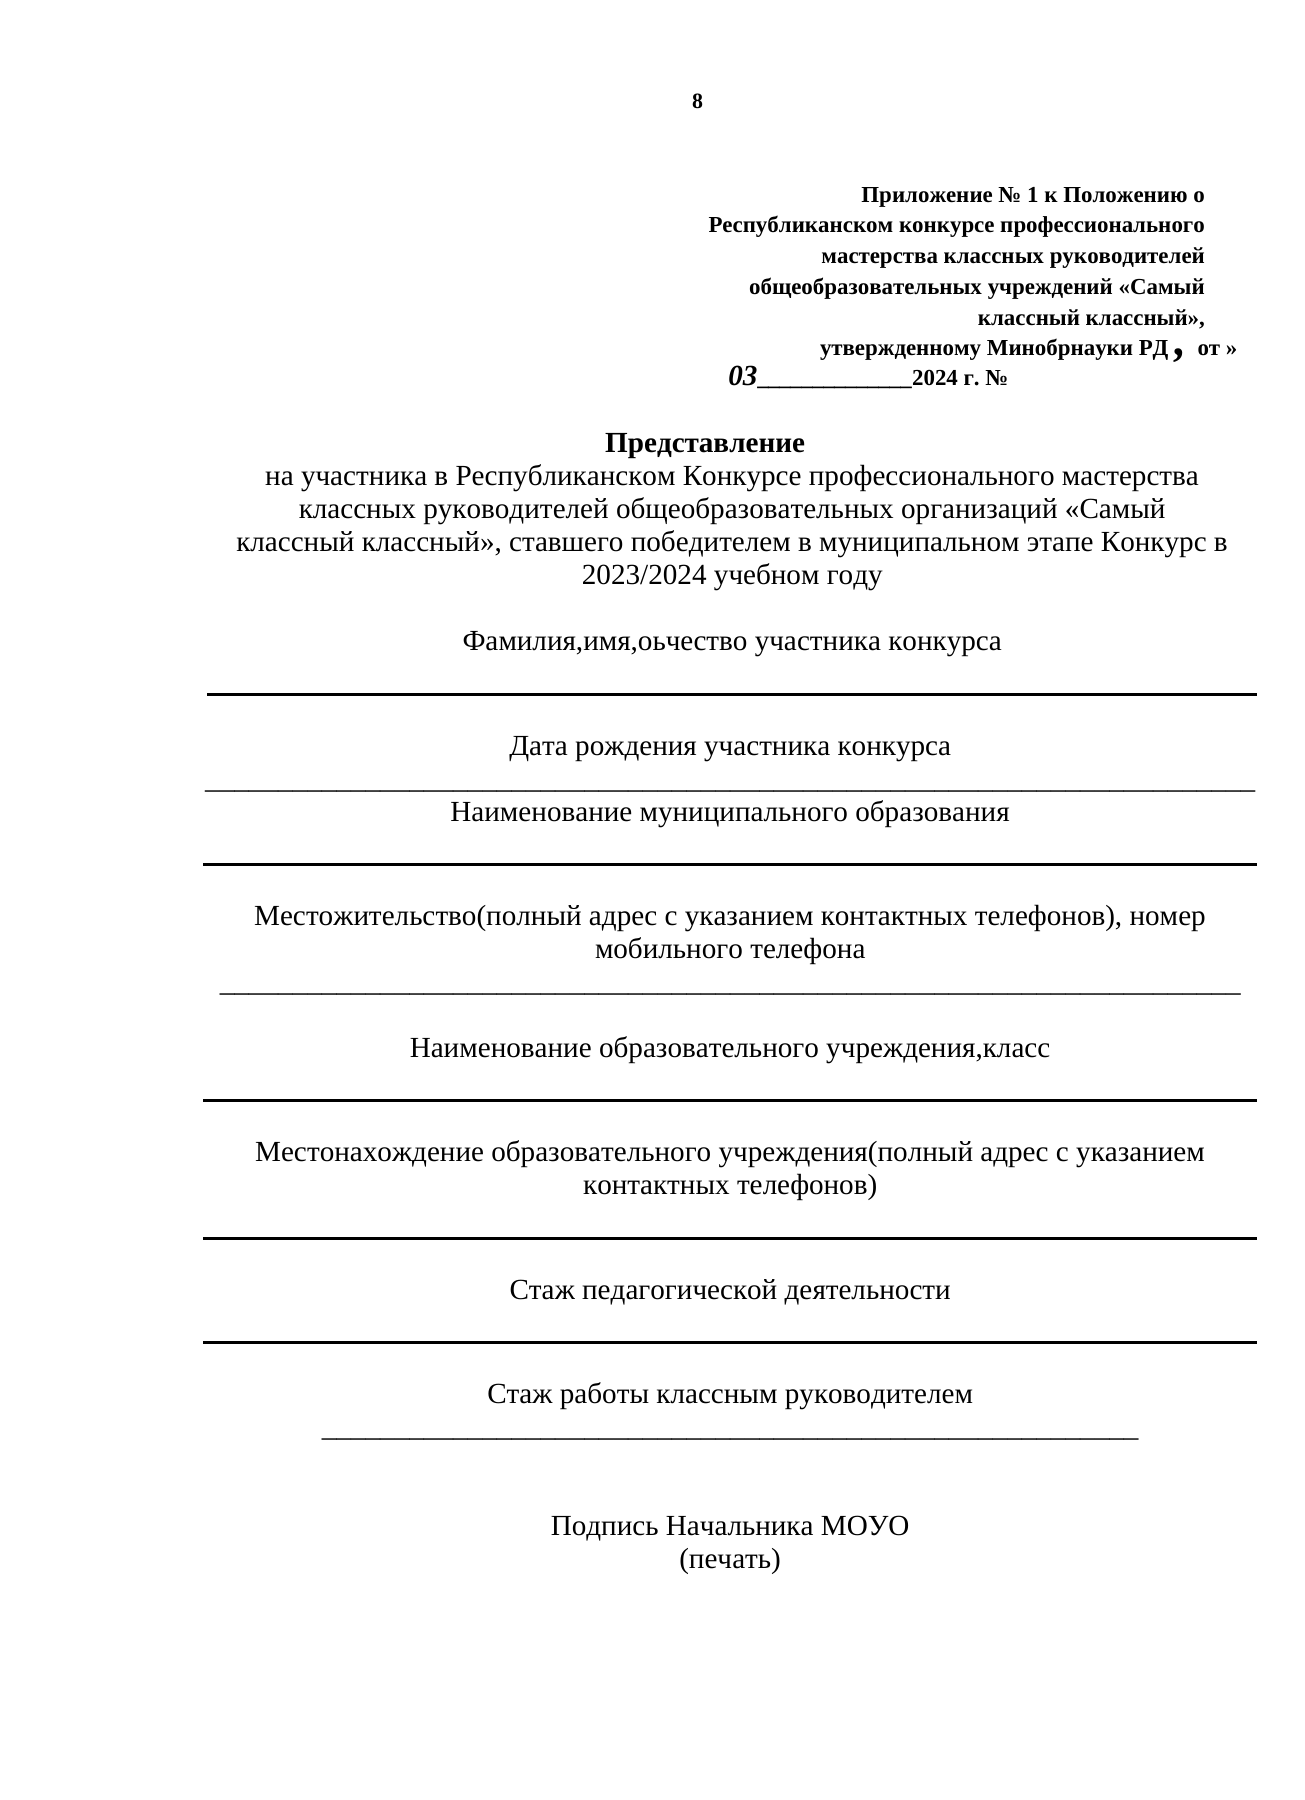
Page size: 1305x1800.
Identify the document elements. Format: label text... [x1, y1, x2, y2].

text Стаж работы классным руководителем [203, 1377, 1257, 1410]
text Местонахождение образовательного учреждения(полный адрес с указанием контактных телефонов) [203, 1135, 1257, 1201]
text Стаж педагогической деятельности [203, 1273, 1257, 1306]
text Фамилия,имя,оьчество участника конкурса [207, 624, 1257, 657]
text утвержденному Минобрнауки РД , от » 03 2024 г. № [728, 331, 1257, 391]
text Наименование образовательного учреждения,класс [203, 1031, 1257, 1064]
text ________________________________________________________________________Наименование муниципального образования [203, 762, 1257, 828]
text Подпись Начальника МОУО [203, 1509, 1257, 1542]
text Приложение № 1 к Положению о Республиканском конкурсе профессионального мастерства классных руководителей общеобразовательных учреждений «Самый классный классный», [672, 178, 1205, 331]
text (печать) [203, 1542, 1257, 1575]
text Местожительство(полный адрес с указанием контактных телефонов), номер мобильного телефона [203, 899, 1257, 965]
text Дата рождения участника конкурса [203, 729, 1257, 762]
text на участника в Республиканском Конкурсе профессионального мастерства классных руководителей общеобразовательных организаций «Самый классный классный», ставшего победителем в муниципальном этапе Конкурс в 2023/2024 учебном году [207, 459, 1257, 591]
text ______________________________________________________________________ [203, 965, 1257, 998]
text Представление [153, 426, 1257, 459]
text ________________________________________________________ [203, 1410, 1257, 1443]
